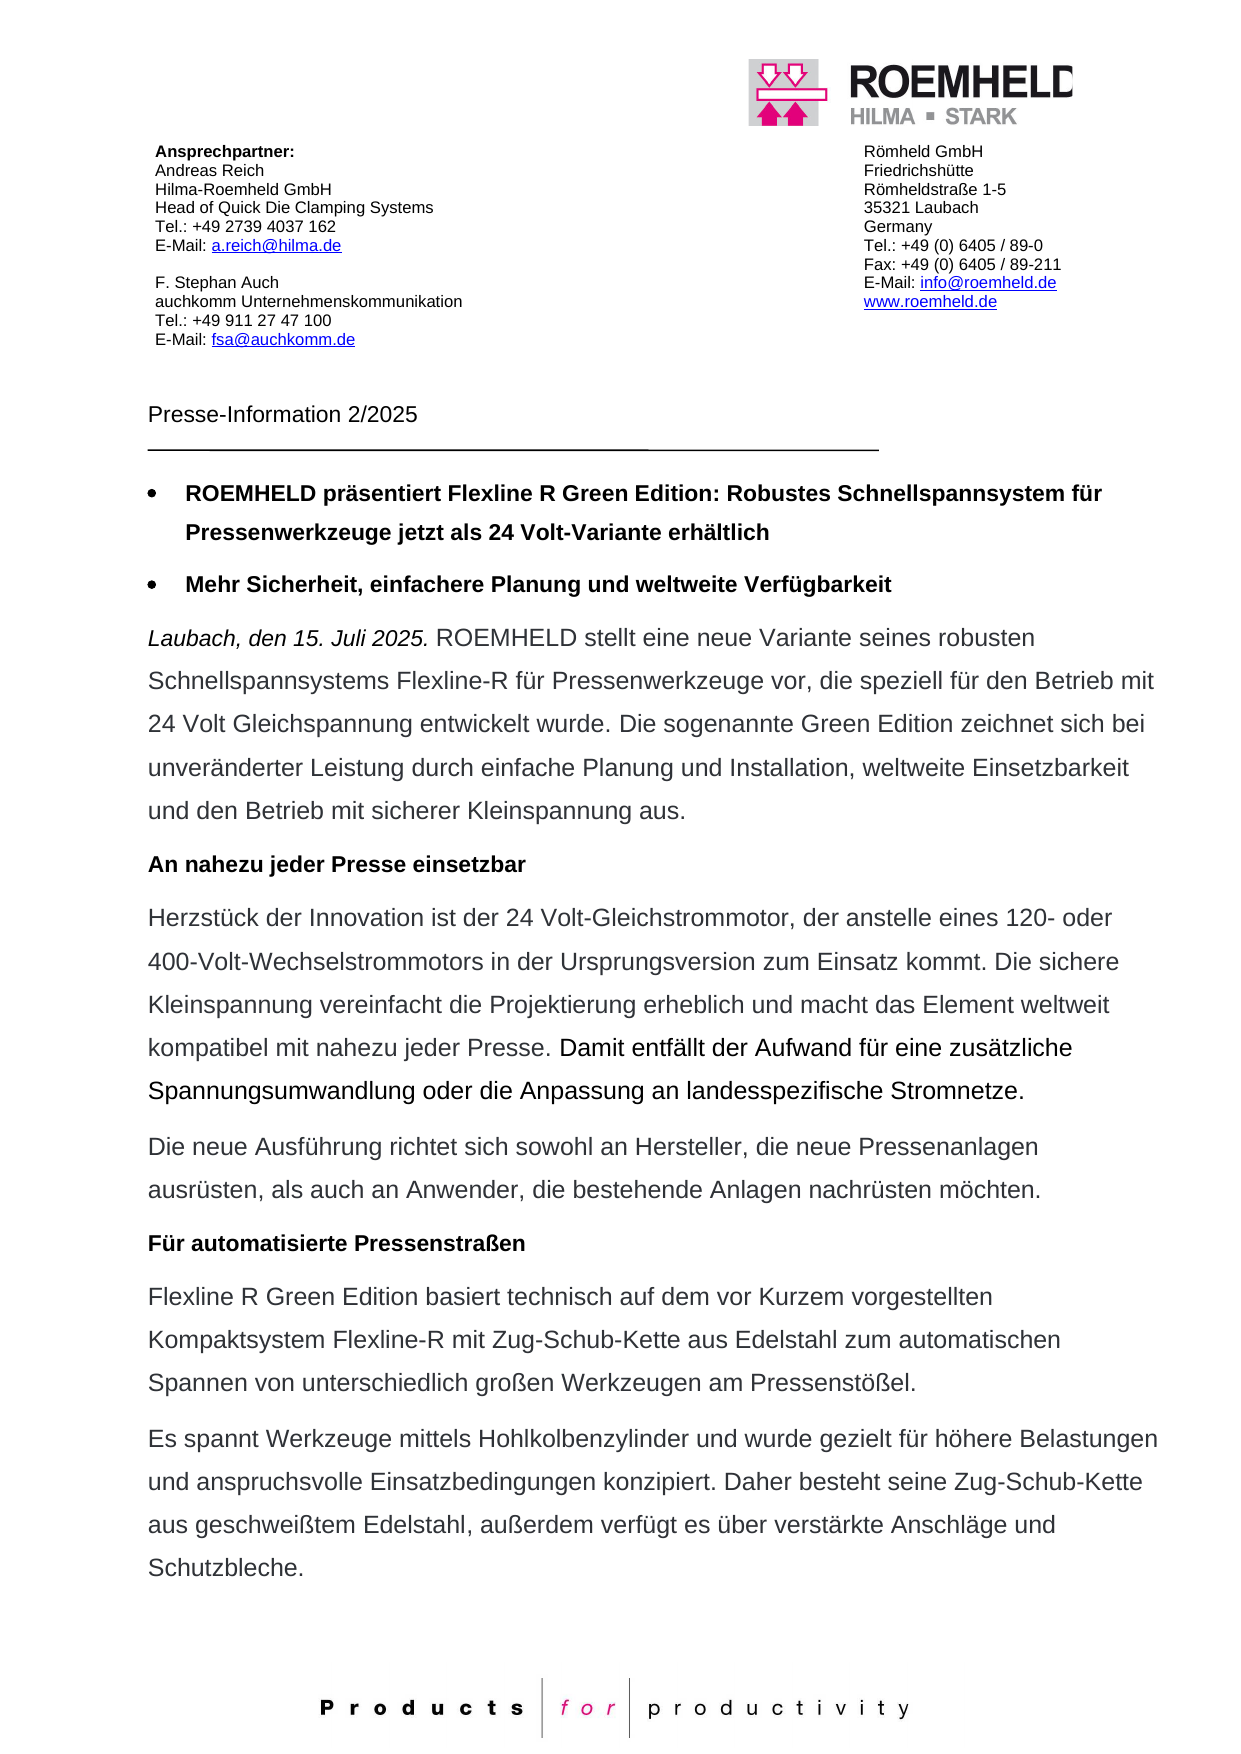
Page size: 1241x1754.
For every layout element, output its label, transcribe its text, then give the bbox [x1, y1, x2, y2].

list Mehr Sicherheit, einfachere Planung und weltweite Verfügbarkeit [148, 571, 1162, 598]
text Flexline R Green Edition basiert technisch auf dem vor Kurzem vorgestellten Kompaktsystem Flexline-R mit Zug-Schub-Kette aus Edelstahl zum automatischen Spannen von unterschiedlich großen Werkzeugen am Pressenstößel. [148, 1282, 1162, 1397]
picture [274, 1662, 965, 1748]
text Die neue Ausführung richtet sich sowohl an Hersteller, die neue Pressenanlagen ausrüsten, als auch an Anwender, die bestehende Anlagen nachrüsten möchten. [148, 1131, 1162, 1203]
text Presse-Information 2/2025 [148, 401, 892, 427]
list ROEMHELD präsentiert Flexline R Green Edition: Robustes Schnellspannsystem für Pressenwerkzeuge jetzt als 24 Volt-Variante erhältlich [148, 480, 1162, 546]
table_header Ansprechpartner: Andreas Reich Hilma-Roemheld GmbH Head of Quick Die Clamping Systems Tel.: +49 2739 4037 162 E-Mail: a.reich@hilma.de F. Stephan Auch auchkomm Unternehmenskommunikation Tel.: +49 911 27 47 100 E-Mail: fsa@auchkomm.de [148, 143, 856, 361]
text An nahezu jeder Presse einsetzbar [148, 851, 1162, 878]
picture [747, 59, 1073, 126]
text Es spannt Werkzeuge mittels Hohlkolbenzylinder und wurde gezielt für höhere Belastungen und anspruchsvolle Einsatzbedingungen konzipiert. Daher besteht seine Zug-Schub-Kette aus geschweißtem Edelstahl, außerdem verfügt es über verstärkte Anschläge und Schutzbleche. [148, 1424, 1162, 1582]
table_header Römheld GmbH Friedrichshütte Römheldstraße 1-5 35321 Laubach Germany Tel.: +49 (0) 6405 / 89-0 Fax: +49 (0) 6405 / 89-211 E-Mail: info@roemheld.de www.roemheld.de [856, 143, 1138, 361]
text Herzstück der Innovation ist der 24 Volt-Gleichstrommotor, der anstelle eines 120- oder 400-Volt-Wechselstrommotors in der Ursprungsversion zum Einsatz kommt. Die sichere Kleinspannung vereinfacht die Projektierung erheblich und macht das Element weltweit kompatibel mit nahezu jeder Presse. Damit entfällt der Aufwand für eine zusätzliche Spannungsumwandlung oder die Anpassung an landesspezifische Stromnetze. [148, 903, 1162, 1104]
text Für automatisierte Pressenstraßen [148, 1230, 1162, 1257]
text Laubach, den 15. Juli 2025. ROEMHELD stellt eine neue Variante seines robusten Schnellspannsystems Flexline-R für Pressenwerkzeuge vor, die speziell für den Betrieb mit 24 Volt Gleichspannung entwickelt wurde. Die sogenannte Green Edition zeichnet sich bei unveränderter Leistung durch einfache Planung und Installation, weltweite Einsetzbarkeit und den Betrieb mit sicherer Kleinspannung aus. [148, 623, 1162, 824]
